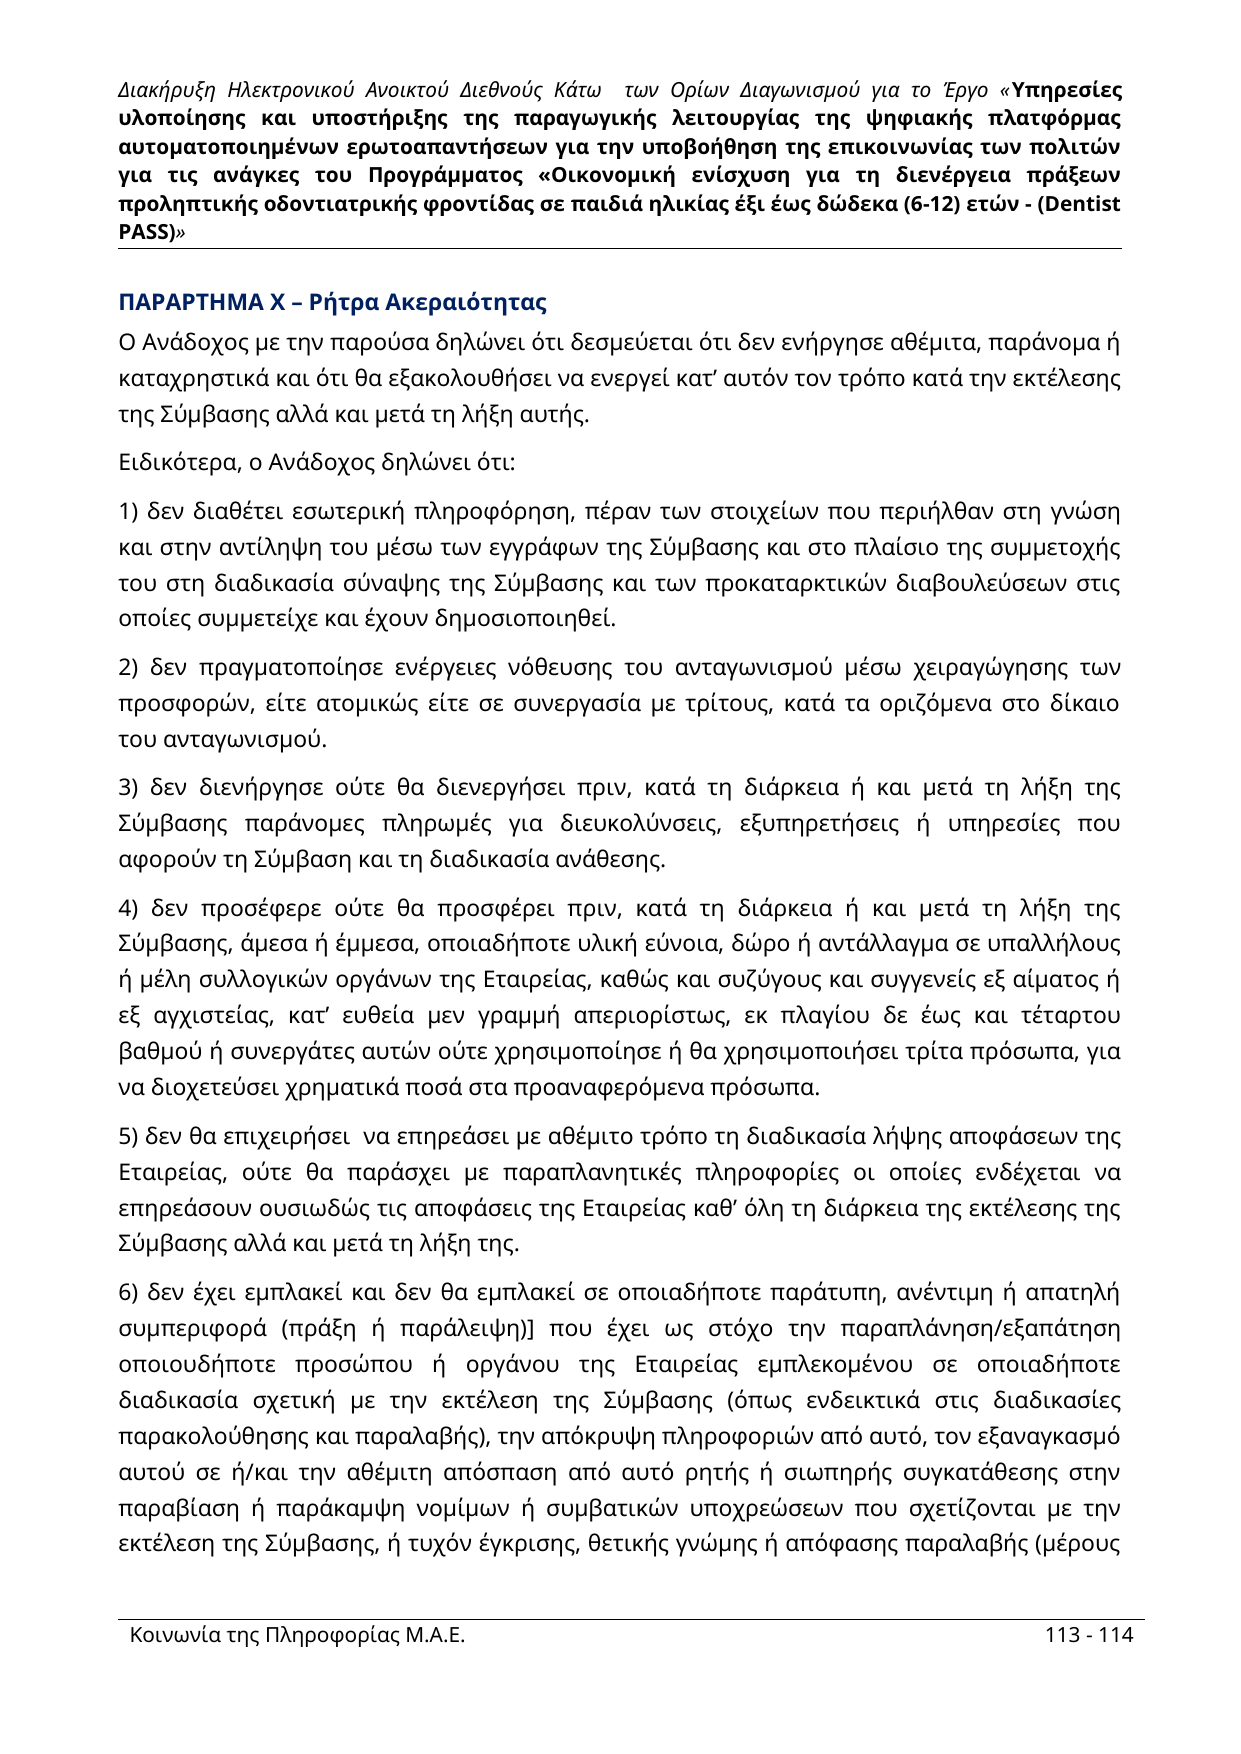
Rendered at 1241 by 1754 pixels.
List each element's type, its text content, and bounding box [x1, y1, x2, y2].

text 3) δεν διενήργησε ούτε θα διενεργήσει πριν, κατά τη διάρκεια ή και μετά τη λήξη της Σύμβασης παράνομες πληρωμές για διευκολύνσεις, εξυπηρετήσεις ή υπηρεσίες που αφορούν τη Σύμβαση και τη διαδικασία ανάθεσης. [118, 771, 1122, 874]
text 1) δεν διαθέτει εσωτερική πληροφόρηση, πέραν των στοιχείων που περιήλθαν στη γνώση και στην αντίληψη του μέσω των εγγράφων της Σύμβασης και στο πλαίσιο της συμμετοχής του στη διαδικασία σύναψης της Σύμβασης και των προκαταρκτικών διαβουλεύσεων στις οποίες συμμετείχε και έχουν δημοσιοποιηθεί. [118, 494, 1122, 634]
text 4) δεν προσέφερε ούτε θα προσφέρει πριν, κατά τη διάρκεια ή και μετά τη λήξη της Σύμβασης, άμεσα ή έμμεσα, οποιαδήποτε υλική εύνοια, δώρο ή αντάλλαγμα σε υπαλλήλους ή μέλη συλλογικών οργάνων της Εταιρείας, καθώς και συζύγους και συγγενείς εξ αίματος ή εξ αγχιστείας, κατ’ ευθεία μεν γραμμή απεριορίστως, εκ πλαγίου δε έως και τέταρτου βαθμού ή συνεργάτες αυτών ούτε χρησιμοποίησε ή θα χρησιμοποιήσει τρίτα πρόσωπα, για να διοχετεύσει χρηματικά ποσά στα προαναφερόμενα πρόσωπα. [118, 891, 1122, 1102]
text Ο Ανάδοχος με την παρούσα δηλώνει ότι δεσμεύεται ότι δεν ενήργησε αθέμιτα, παράνομα ή καταχρηστικά και ότι θα εξακολουθήσει να ενεργεί κατ’ αυτόν τον τρόπο κατά την εκτέλεσης της Σύμβασης αλλά και μετά τη λήξη αυτής. [118, 326, 1122, 429]
text Ειδικότερα, ο Ανάδοχος δηλώνει ότι: [118, 446, 1122, 477]
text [118, 1276, 1122, 1559]
subtitle ΠΑΡΑΡΤΗΜΑ X – Ρήτρα Ακεραιότητας [118, 286, 1122, 317]
text 2) δεν πραγματοποίησε ενέργειες νόθευσης του ανταγωνισμού μέσω χειραγώγησης των προσφορών, είτε ατομικώς είτε σε συνεργασία με τρίτους, κατά τα οριζόμενα στο δίκαιο του ανταγωνισμού. [118, 651, 1122, 754]
text 5) δεν θα επιχειρήσει να επηρεάσει με αθέμιτο τρόπο τη διαδικασία λήψης αποφάσεων της Εταιρείας, ούτε θα παράσχει με παραπλανητικές πληροφορίες οι οποίες ενδέχεται να επηρεάσουν ουσιωδώς τις αποφάσεις της Εταιρείας καθ’ όλη τη διάρκεια της εκτέλεσης της Σύμβασης αλλά και μετά τη λήξη της. [118, 1119, 1122, 1259]
